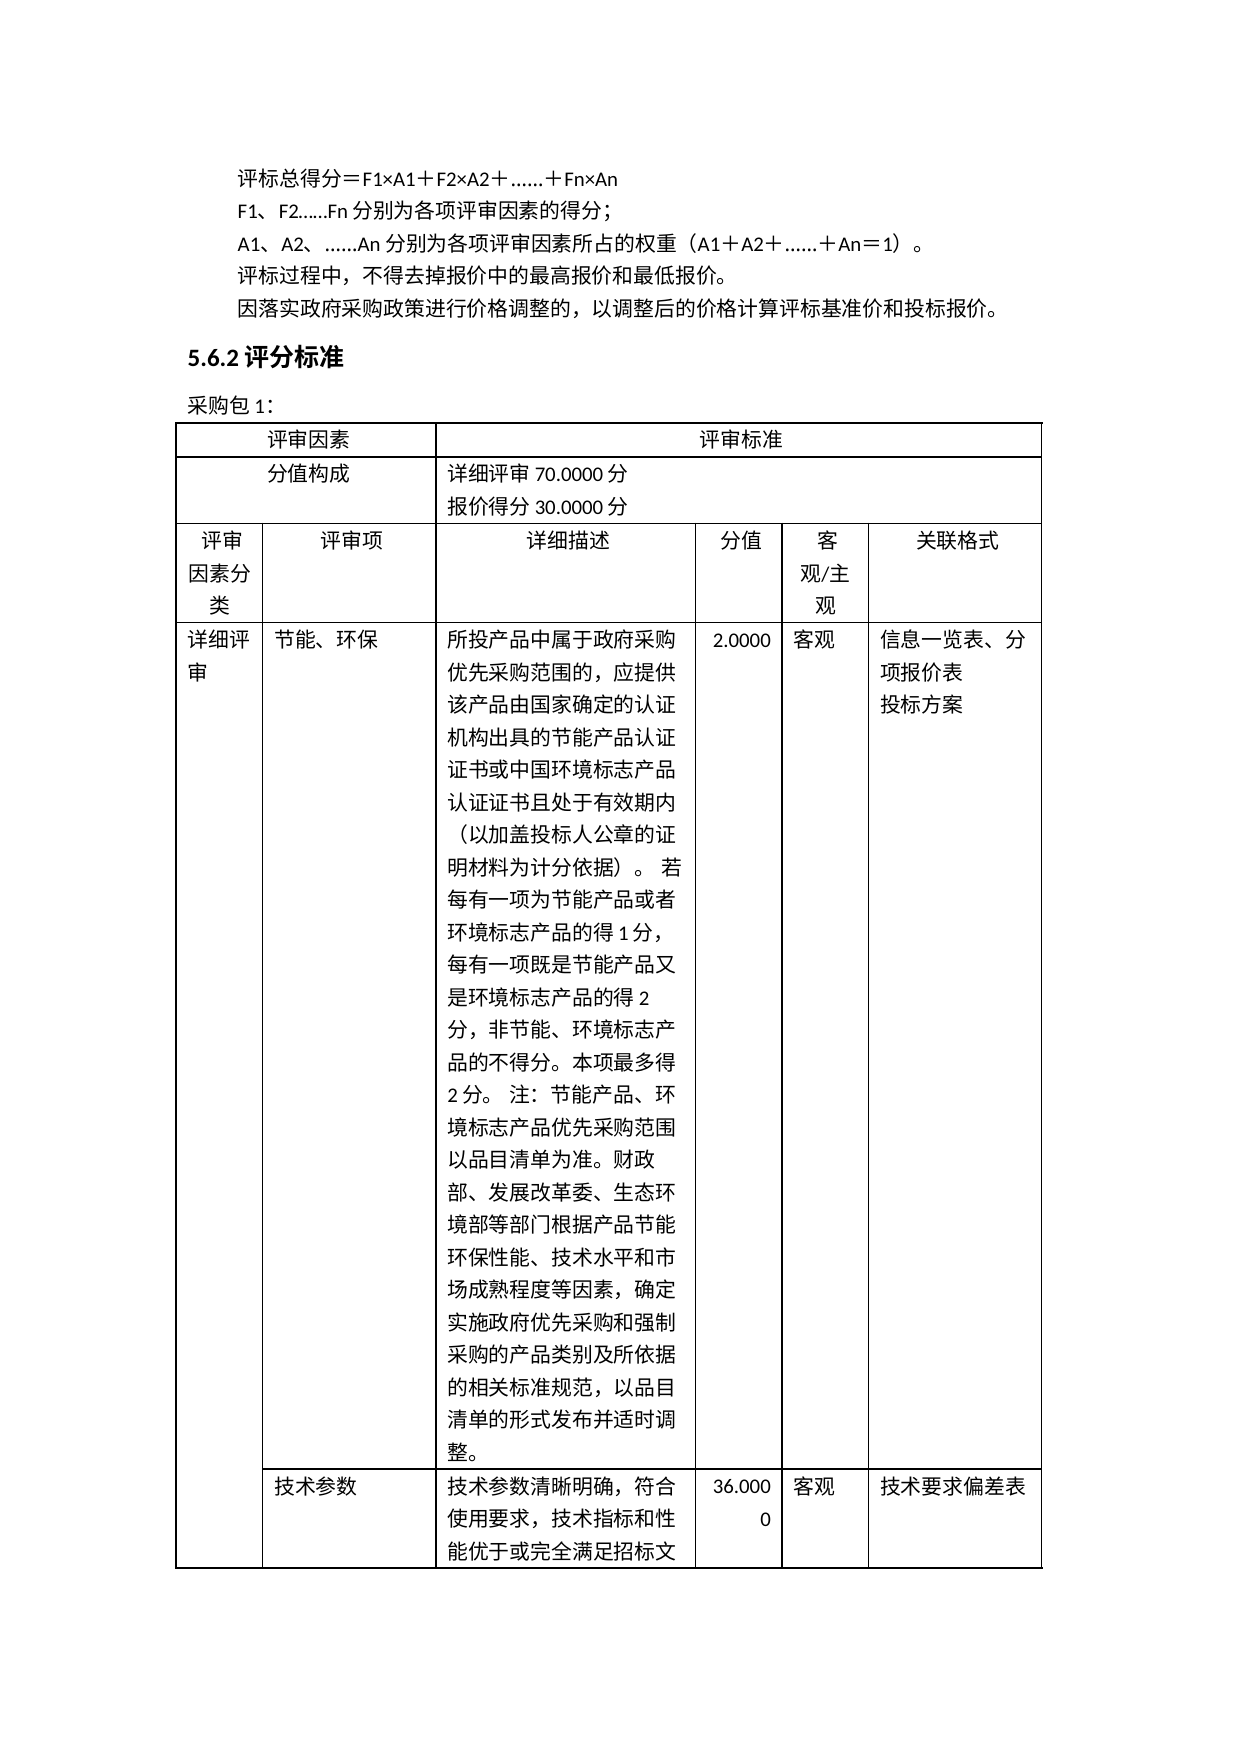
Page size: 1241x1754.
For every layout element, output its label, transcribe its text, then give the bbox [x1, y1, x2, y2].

table_cell 详细描述 [437, 524, 695, 622]
table_cell 客观 [783, 1470, 868, 1567]
table_cell 评审因素分类 [177, 524, 262, 622]
text F1、F2……Fn分别为各项评审因素的得分； [187, 194, 1053, 227]
table_cell 技术参数 [263, 1470, 435, 1567]
table_cell 36.0000 [696, 1470, 781, 1567]
text 5.6.2评分标准 [187, 324, 1053, 389]
table_cell 客观 [783, 623, 868, 1468]
table_cell 所投产品中属于政府采购优先采购范围的，应提供该产品由国家确定的认证机构出具的节能产品认证证书或中国环境标志产品认证证书且处于有效期内（以加盖投标人公章的证明材料为计分依据）。 若每有一项为节能产品或者环境标志产品的得1分，每有一项既是节能产品又是环境标志产品的得2分，非节能、环境标志产品的不得分。本项最多得2分。 注：节能产品、环境标志产品优先采购范围以品目清单为准。财政部、发展改革委、生态环境部等部门根据产品节能环保性能、技术水平和市场成熟程度等因素，确定实施政府优先采购和强制采购的产品类别及所依据的相关标准规范，以品目清单的形式发布并适时调整。 [437, 623, 695, 1468]
text 评标总得分＝F1×A1＋F2×A2＋……＋Fn×An [187, 162, 1053, 194]
table_cell 2.0000 [696, 623, 781, 1468]
table_header 评审标准 [437, 424, 1041, 456]
text 评标过程中，不得去掉报价中的最高报价和最低报价。 [187, 259, 1053, 292]
table_cell 详细评审 [177, 623, 262, 1567]
text 因落实政府采购政策进行价格调整的，以调整后的价格计算评标基准价和投标报价。 [187, 292, 1053, 324]
table_cell 客观/主观 [783, 524, 868, 622]
table_cell 信息一览表、分项报价表 投标方案 [869, 623, 1041, 1468]
table_header 评审因素 [177, 424, 435, 456]
table_cell 详细评审70.0000分 报价得分30.0000分 [437, 458, 1041, 523]
table_cell 分值构成 [177, 458, 435, 523]
text A1、A2、……An 分别为各项评审因素所占的权重（A1＋A2＋……＋An＝1）。 [187, 227, 1053, 259]
table_cell 节能、环保 [263, 623, 435, 1468]
table_cell 技术要求偏差表 [869, 1470, 1041, 1567]
table_cell 关联格式 [869, 524, 1041, 622]
text 采购包1： [187, 389, 1053, 422]
table_cell 评审项 [263, 524, 435, 622]
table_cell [437, 1470, 695, 1567]
table_cell 分值 [696, 524, 781, 622]
